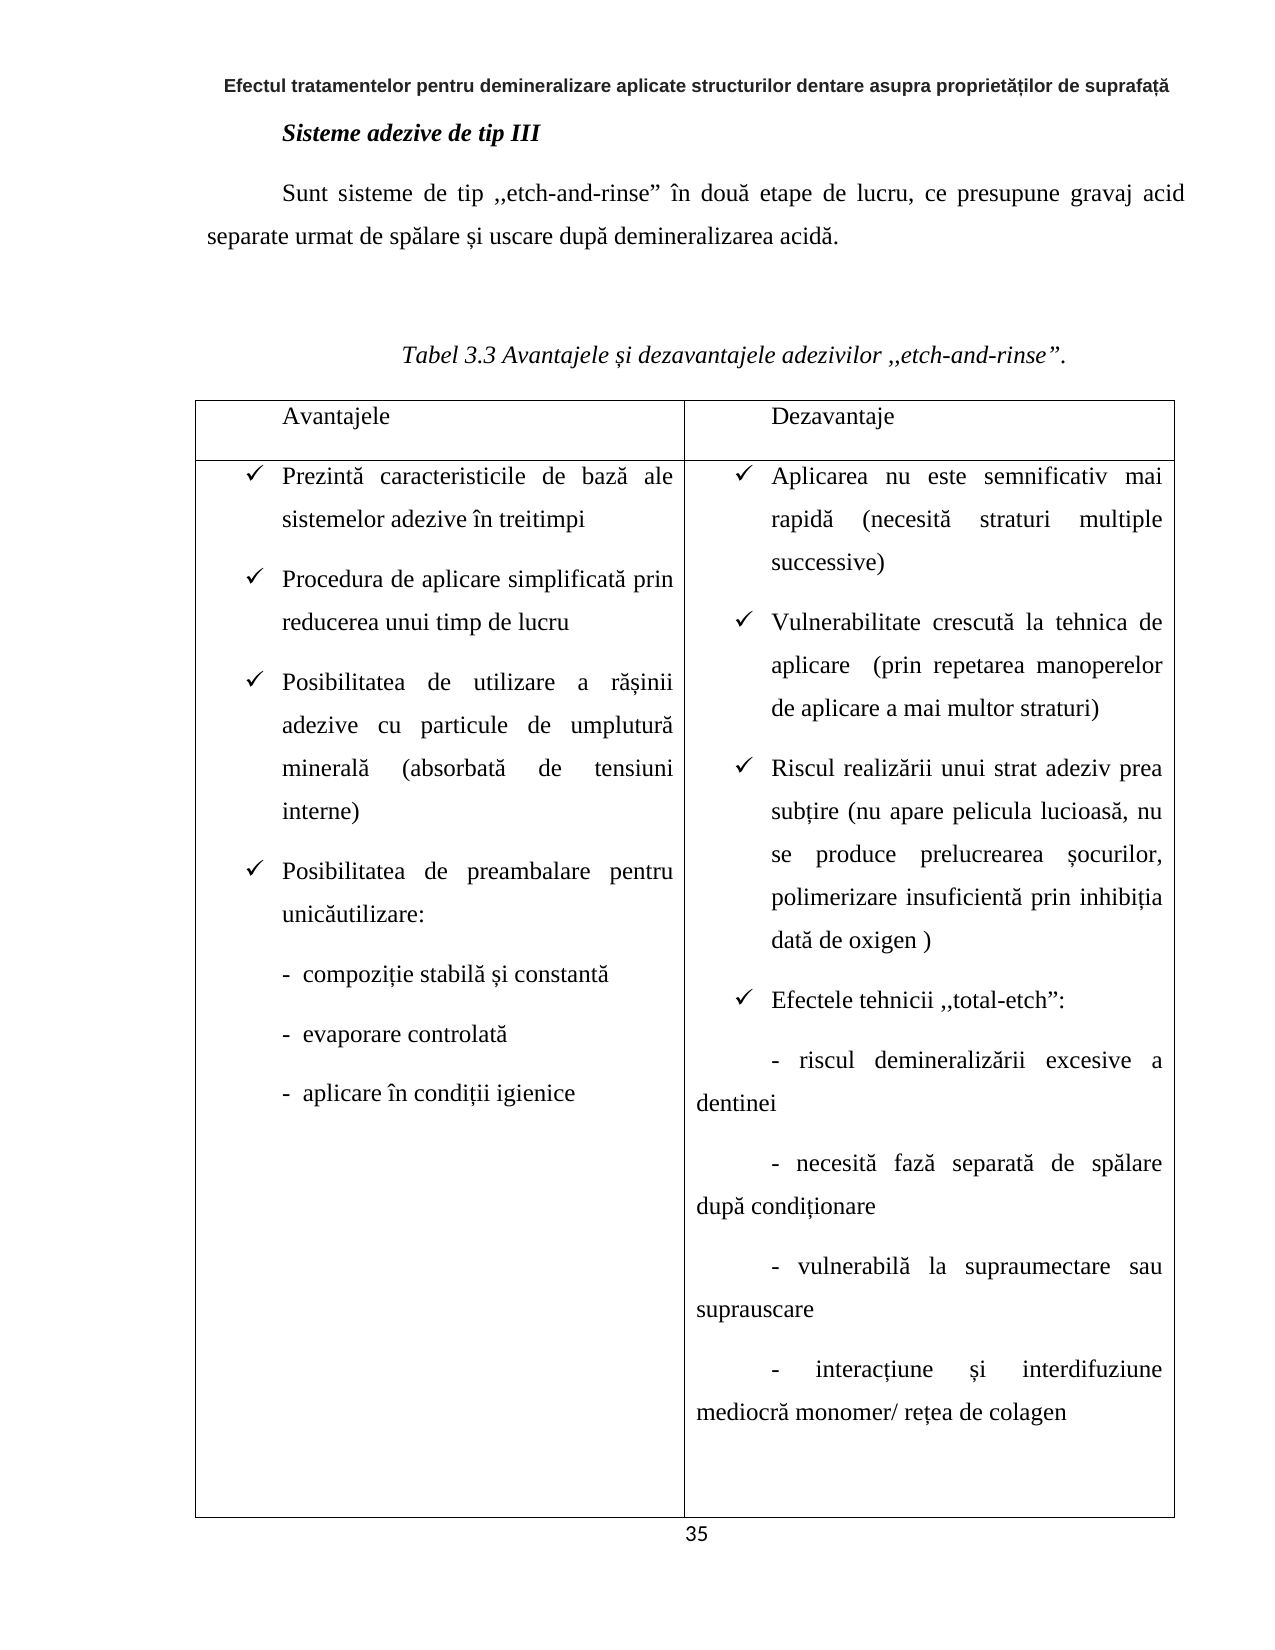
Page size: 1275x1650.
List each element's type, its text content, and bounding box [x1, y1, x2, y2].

table_header Dezavantaje [685, 401, 1174, 460]
text Sisteme adezive de tip III [207, 118, 1186, 147]
text Tabel 3.3 Avantajele și dezavantajele adezivilor ,,etch-and-rinse”. [207, 341, 1186, 369]
table_header Avantajele [196, 401, 684, 460]
text Sunt sisteme de tip ,,etch-and-rinse” în două etape de lucru, ce presupune gravaj acid separate urmat de spălare și uscare după demineralizarea acidă. [207, 178, 1186, 250]
